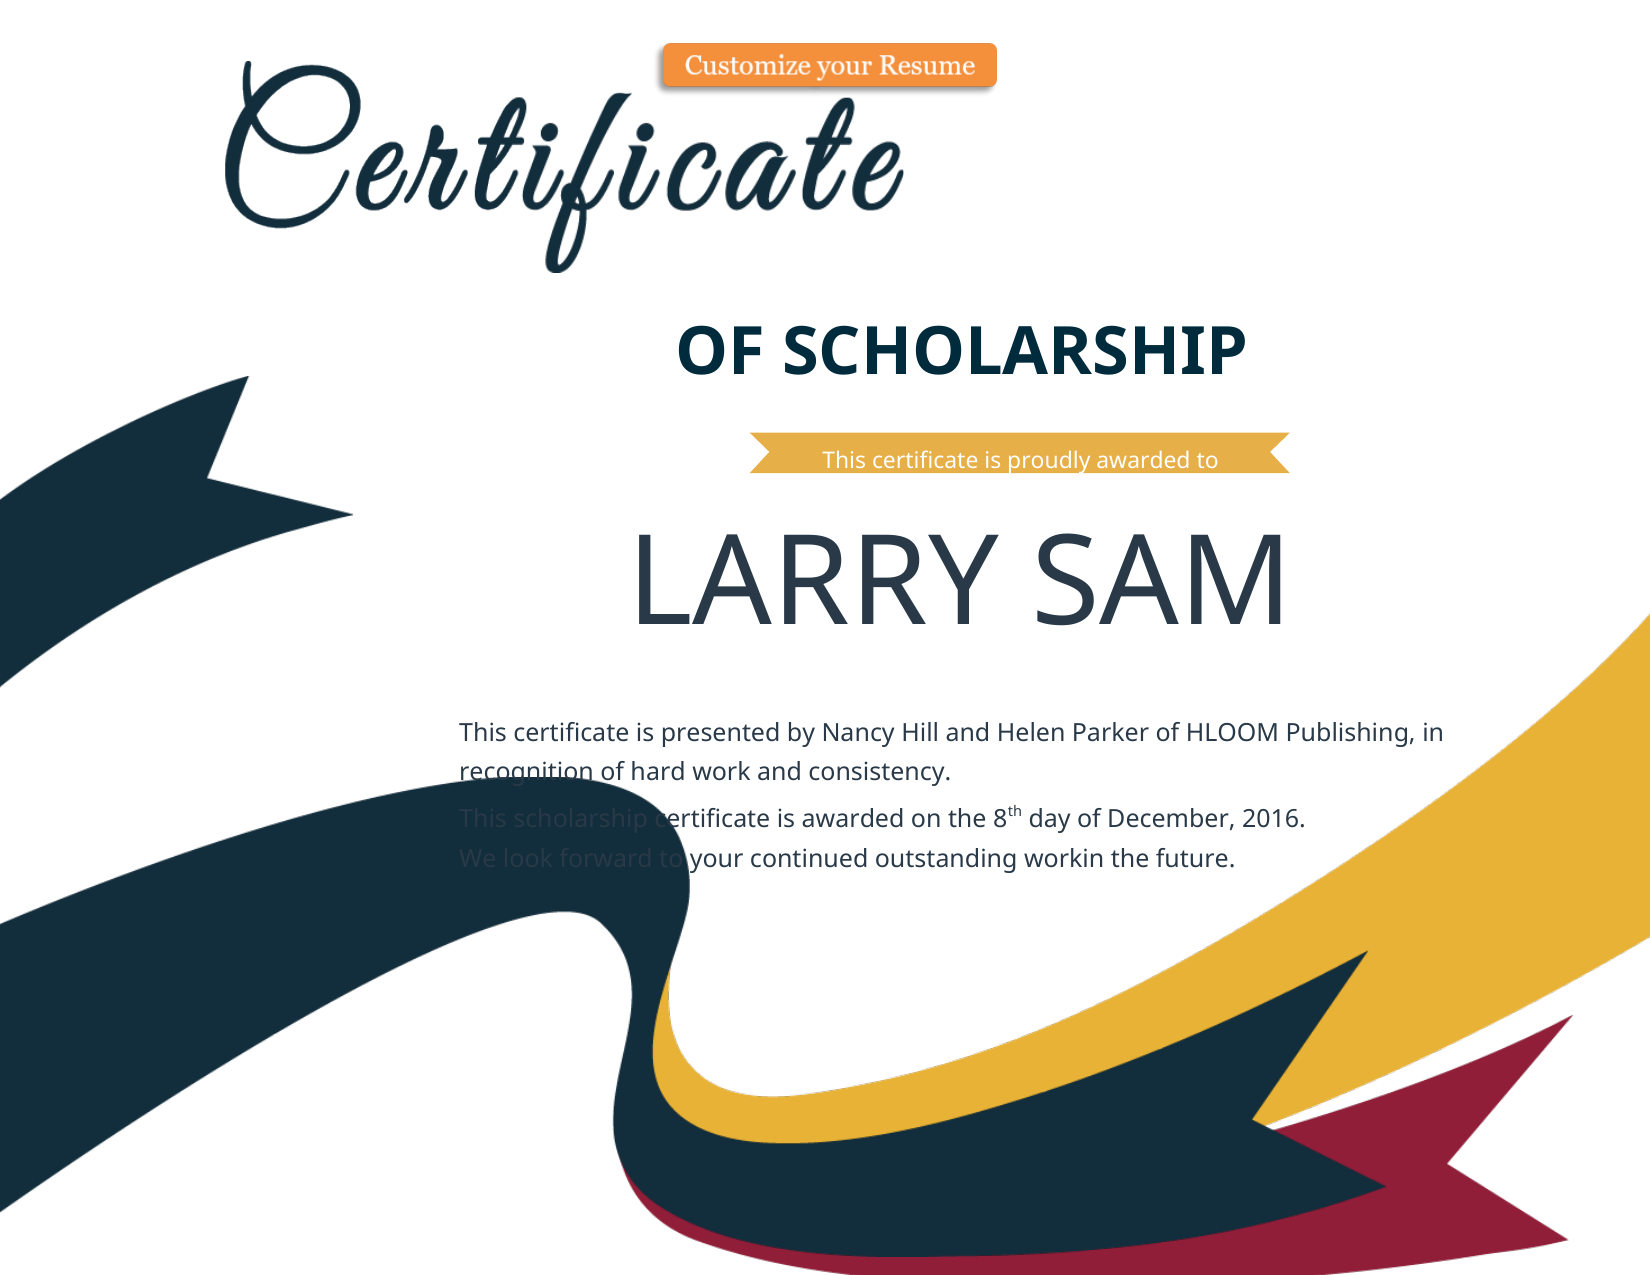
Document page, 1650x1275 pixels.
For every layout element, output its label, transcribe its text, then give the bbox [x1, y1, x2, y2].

picture [0, 376, 354, 691]
text This certificate is presented by Nancy Hill and Helen Parker of HLOOM Publishing, in recognition of hard work and consistency. [459, 714, 1462, 788]
text larry sam [366, 491, 1293, 661]
text This scholarship certificate is awarded on the 8th day of December, 2016. [459, 801, 1462, 835]
picture [224, 35, 1001, 273]
text Of scholarship [675, 304, 1575, 394]
picture [0, 592, 1650, 1275]
text We look forward to your continued outstanding workin the future. [459, 840, 1462, 874]
